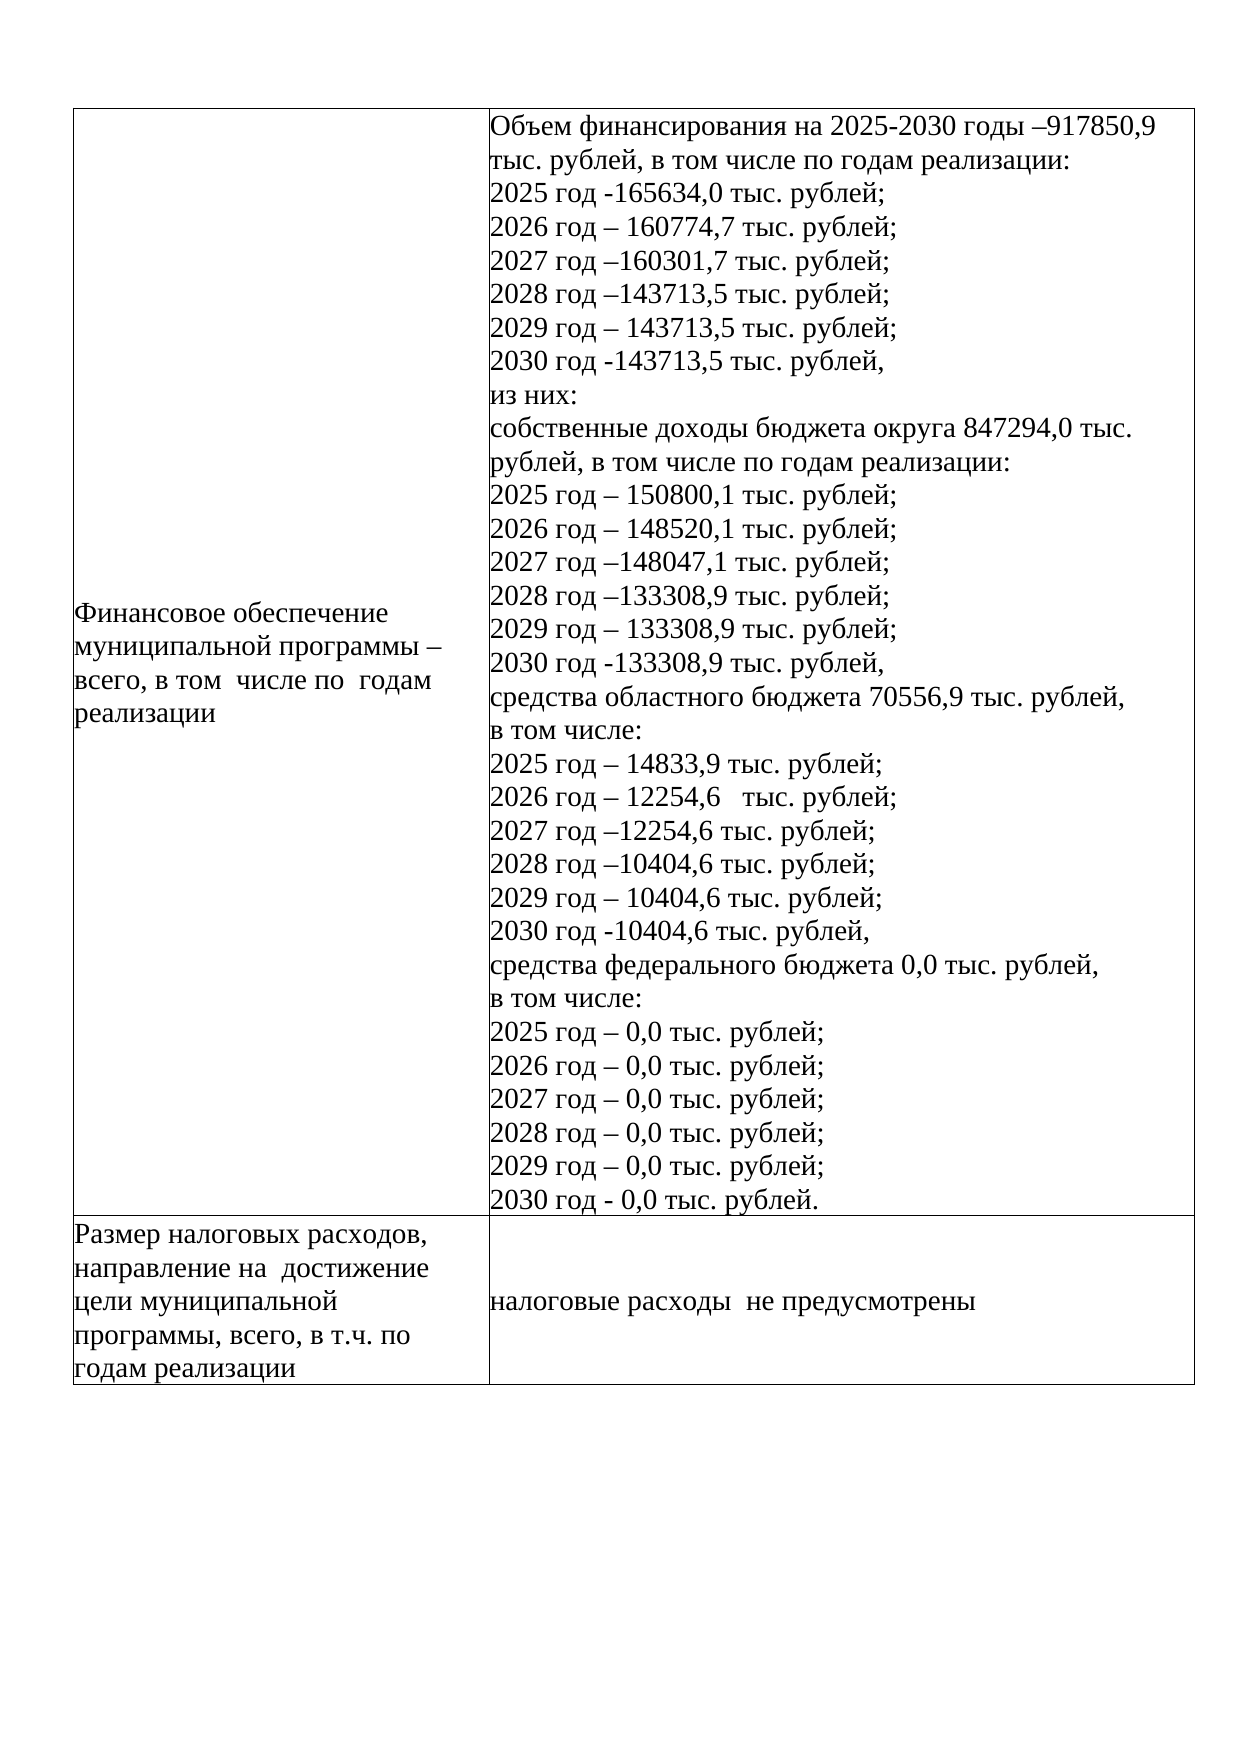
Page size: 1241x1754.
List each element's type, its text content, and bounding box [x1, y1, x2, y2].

table_cell Размер налоговых расходов, направление на достижение цели муниципальной программы, всего, в т.ч. по годам реализации [74, 1216, 489, 1384]
table_cell Финансовое обеспечение муниципальной программы – всего, в том числе по годам реализации [74, 109, 489, 1215]
table_cell налоговые расходы не предусмотрены [490, 1216, 1194, 1384]
table_cell Объем финансирования на 2025-2030 годы –917850,9 тыс. рублей, в том числе по годам реализации: 2025 год -165634,0 тыс. рублей; 2026 год – 160774,7 тыс. рублей; 2027 год –160301,7 тыс. рублей; 2028 год –143713,5 тыс. рублей; 2029 год – 143713,5 тыс. рублей; 2030 год -143713,5 тыс. рублей, из них: собственные доходы бюджета округа 847294,0 тыс. рублей, в том числе по годам реализации: 2025 год – 150800,1 тыс. рублей; 2026 год – 148520,1 тыс. рублей; 2027 год –148047,1 тыс. рублей; 2028 год –133308,9 тыс. рублей; 2029 год – 133308,9 тыс. рублей; 2030 год -133308,9 тыс. рублей, средства областного бюджета 70556,9 тыс. рублей, в том числе: 2025 год – 14833,9 тыс. рублей; 2026 год – 12254,6 тыс. рублей; 2027 год –12254,6 тыс. рублей; 2028 год –10404,6 тыс. рублей; 2029 год – 10404,6 тыс. рублей; 2030 год -10404,6 тыс. рублей, средства федерального бюджета 0,0 тыс. рублей, в том числе: 2025 год – 0,0 тыс. рублей; 2026 год – 0,0 тыс. рублей; 2027 год – 0,0 тыс. рублей; 2028 год – 0,0 тыс. рублей; 2029 год – 0,0 тыс. рублей; 2030 год - 0,0 тыс. рублей. [490, 109, 1194, 1215]
